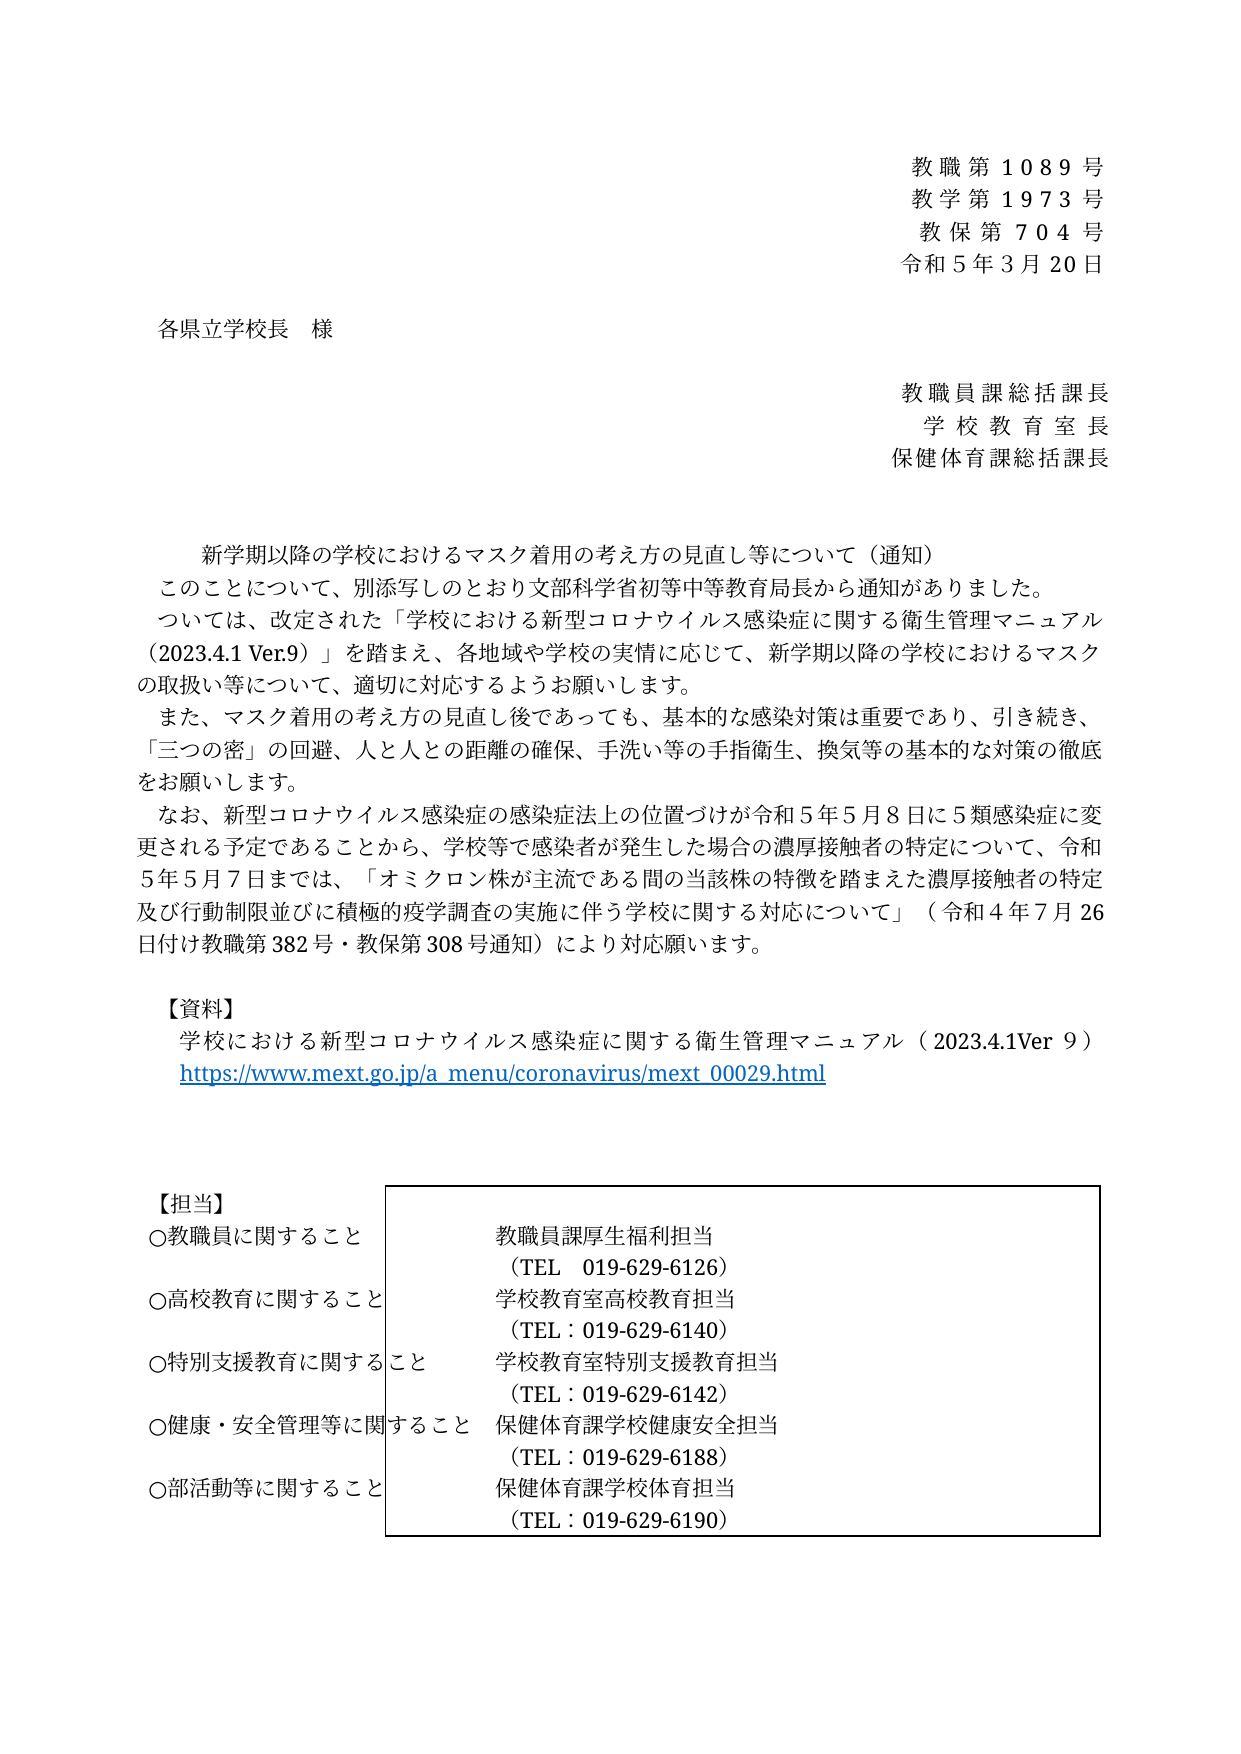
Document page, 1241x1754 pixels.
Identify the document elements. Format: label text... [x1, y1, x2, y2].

text 教学第1973号 [136, 182, 1104, 214]
text このことについて、別添写しのとおり文部科学省初等中等教育局長から通知がありました。 [136, 571, 1104, 603]
text 教職員課総括課長 [136, 376, 1109, 409]
text 保健体育課総括課長 [136, 441, 1109, 473]
text 学校教育室長 [136, 409, 1109, 441]
text 教職第1089号 [136, 149, 1104, 182]
text ついては、改定された「学校における新型コロナウイルス感染症に関する衛生管理マニュアル（2023.4.1 Ver.9）」を踏まえ、各地域や学校の実情に応じて、新学期以降の学校におけるマスクの取扱い等について、適切に対応するようお願いします。 [136, 603, 1104, 700]
text また、マスク着用の考え方の見直し後であっても、基本的な感染対策は重要であり、引き続き、「三つの密」の回避、人と人との距離の確保、手洗い等の手指衛生、換気等の基本的な対策の徹底をお願いします。 [136, 700, 1104, 797]
text 新学期以降の学校におけるマスク着用の考え方の見直し等について（通知） [136, 538, 1104, 571]
text なお、新型コロナウイルス感染症の感染症法上の位置づけが令和５年５月８日に５類感染症に変更される予定であることから、学校等で感染者が発生した場合の濃厚接触者の特定について、令和５年５月７日までは、「オミクロン株が主流である間の当該株の特徴を踏まえた濃厚接触者の特定及び行動制限並びに積極的疫学調査の実施に伴う学校に関する対応について」（令和４年７月26日付け教職第382号・教保第308号通知）により対応願います。 [136, 797, 1104, 959]
text 各県立学校長 様 [136, 311, 1104, 344]
text 教保第704号 [136, 214, 1104, 247]
text 令和５年３月20日 [136, 247, 1104, 279]
text 【資料】 [136, 992, 1104, 1024]
text 学校における新型コロナウイルス感染症に関する衛生管理マニュアル（2023.4.1Ver９） https://www.mext.go.jp/a_menu/coronavirus/mext_00029.html [179, 1024, 1104, 1089]
